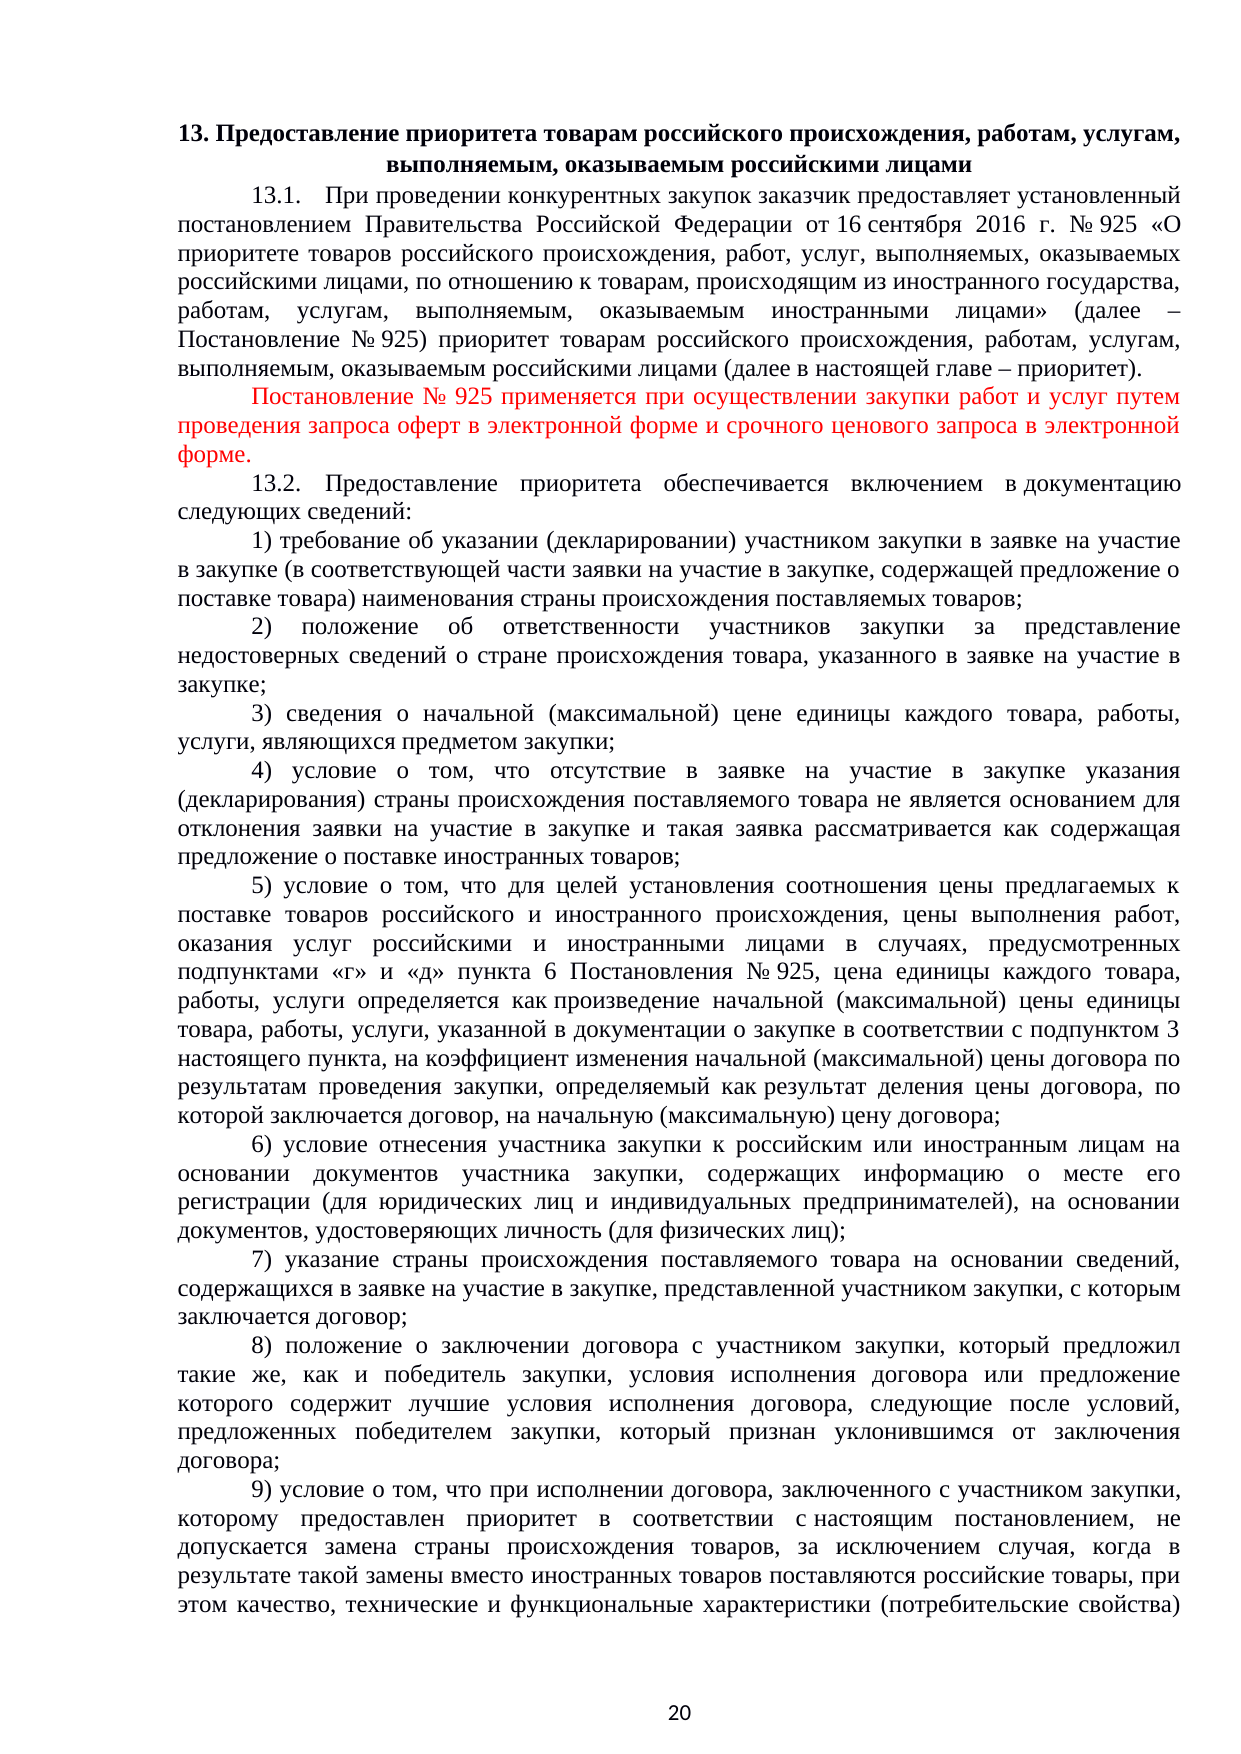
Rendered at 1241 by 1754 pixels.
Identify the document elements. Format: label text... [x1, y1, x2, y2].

text 8) положение о заключении договора с участником закупки, который предложил такие же, как и победитель закупки, условия исполнения договора или предложение которого содержит лучшие условия исполнения договора, следующие после условий, предложенных победителем закупки, который признан уклонившимся от заключения договора; [177, 1330, 1181, 1474]
text 13.2. Предоставление приоритета обеспечивается включением в документацию следующих сведений: [177, 468, 1181, 525]
text 4) условие о том, что отсутствие в заявке на участие в закупке указания (декларирования) страны происхождения поставляемого товара не является основанием для отклонения заявки на участие в закупке и такая заявка рассматривается как содержащая предложение о поставке иностранных товаров; [177, 755, 1181, 870]
text Постановление № 925 применяется при осуществлении закупки работ и услуг путем проведения запроса оферт в электронной форме и срочного ценового запроса в электронной форме. [177, 381, 1181, 468]
subtitle 13. Предоставление приоритета товарам российского происхождения, работам, услугам, выполняемым, оказываемым российскими лицами [177, 118, 1181, 178]
text 1) требование об указании (декларировании) участником закупки в заявке на участие в закупке (в соответствующей части заявки на участие в закупке, содержащей предложение о поставке товара) наименования страны происхождения поставляемых товаров; [177, 525, 1181, 611]
text 13.1. При проведении конкурентных закупок заказчик предоставляет установленный постановлением Правительства Российской Федерации от 16 сентября 2016 г. № 925 «О приоритете товаров российского происхождения, работ, услуг, выполняемых, оказываемых российскими лицами, по отношению к товарам, происходящим из иностранного государства, работам, услугам, выполняемым, оказываемым иностранными лицами» (далее – Постановление № 925) приоритет товарам российского происхождения, работам, услугам, выполняемым, оказываемым российскими лицами (далее в настоящей главе – приоритет). [177, 180, 1181, 381]
text 6) условие отнесения участника закупки к российским или иностранным лицам на основании документов участника закупки, содержащих информацию о месте его регистрации (для юридических лиц и индивидуальных предпринимателей), на основании документов, удостоверяющих личность (для физических лиц); [177, 1129, 1181, 1244]
text 3) сведения о начальной (максимальной) цене единицы каждого товара, работы, услуги, являющихся предметом закупки; [177, 698, 1181, 755]
text 7) указание страны происхождения поставляемого товара на основании сведений, содержащихся в заявке на участие в закупке, представленной участником закупки, с которым заключается договор; [177, 1244, 1181, 1330]
text 5) условие о том, что для целей установления соотношения цены предлагаемых к поставке товаров российского и иностранного происхождения, цены выполнения работ, оказания услуг российскими и иностранными лицами в случаях, предусмотренных подпунктами «г» и «д» пункта 6 Постановления № 925, цена единицы каждого товара, работы, услуги определяется как произведение начальной (максимальной) цены единицы товара, работы, услуги, указанной в документации о закупке в соответствии с подпунктом 3 настоящего пункта, на коэффициент изменения начальной (максимальной) цены договора по результатам проведения закупки, определяемый как результат деления цены договора, по которой заключается договор, на начальную (максимальную) цену договора; [177, 870, 1181, 1129]
text 2) положение об ответственности участников закупки за представление недостоверных сведений о стране происхождения товара, указанного в заявке на участие в закупке; [177, 611, 1181, 698]
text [177, 1474, 1181, 1618]
